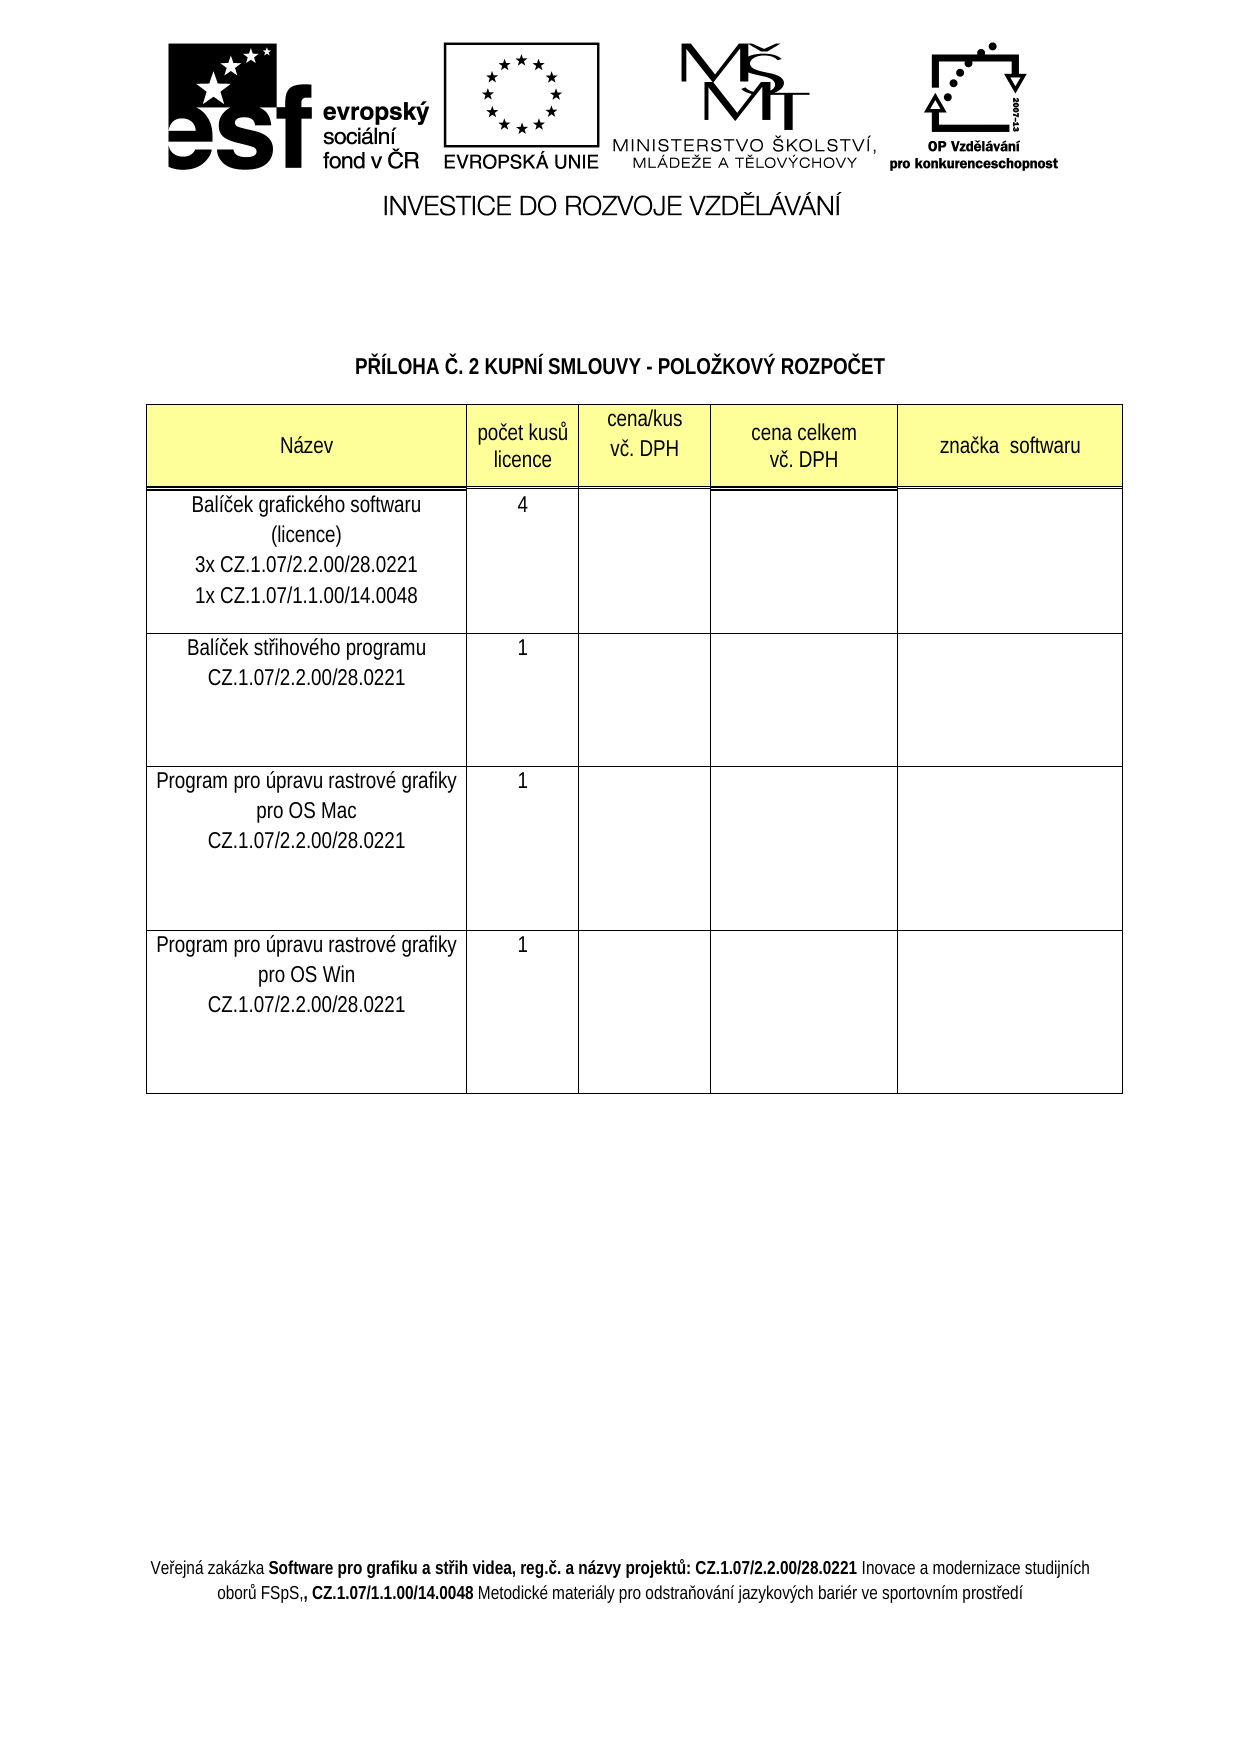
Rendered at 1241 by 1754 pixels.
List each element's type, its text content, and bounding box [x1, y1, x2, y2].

table_cell [898, 931, 1122, 1093]
table_cell [711, 931, 897, 1093]
table_cell [579, 931, 710, 1093]
picture [121, 3, 1119, 247]
table_cell [898, 767, 1122, 929]
table_cell Program pro úpravu rastrové grafiky pro OS Mac CZ.1.07/2.2.00/28.0221 [147, 767, 466, 929]
table_cell Balíček střihového programu CZ.1.07/2.2.00/28.0221 [147, 634, 466, 766]
table_cell Balíček grafického softwaru (licence) 3x CZ.1.07/2.2.00/28.0221 1x CZ.1.07/1.1.00/14.0048 [147, 491, 466, 633]
table_header značka softwaru [898, 405, 1122, 486]
table_header počet kusů licence [467, 405, 578, 486]
table_cell 1 [467, 634, 578, 766]
table_cell [711, 491, 897, 633]
table_cell [579, 634, 710, 766]
text PŘÍLOHA Č. 2 KUPNÍ SMLOUVY - POLOŽKOVÝ ROZPOČET [148, 353, 1092, 379]
table_cell [579, 489, 710, 633]
table_cell 1 [467, 931, 578, 1093]
table_cell [711, 767, 897, 929]
table_cell Program pro úpravu rastrové grafiky pro OS Win CZ.1.07/2.2.00/28.0221 [147, 931, 466, 1093]
table_cell 1 [467, 767, 578, 929]
table_header cena/kus vč. DPH [579, 405, 710, 486]
table_cell [898, 634, 1122, 766]
table_cell [711, 634, 897, 766]
table_cell [579, 767, 710, 929]
table_cell [898, 489, 1122, 633]
table_header Název [147, 405, 466, 486]
table_cell 4 [467, 489, 578, 633]
table_header cena celkem vč. DPH [711, 405, 897, 486]
